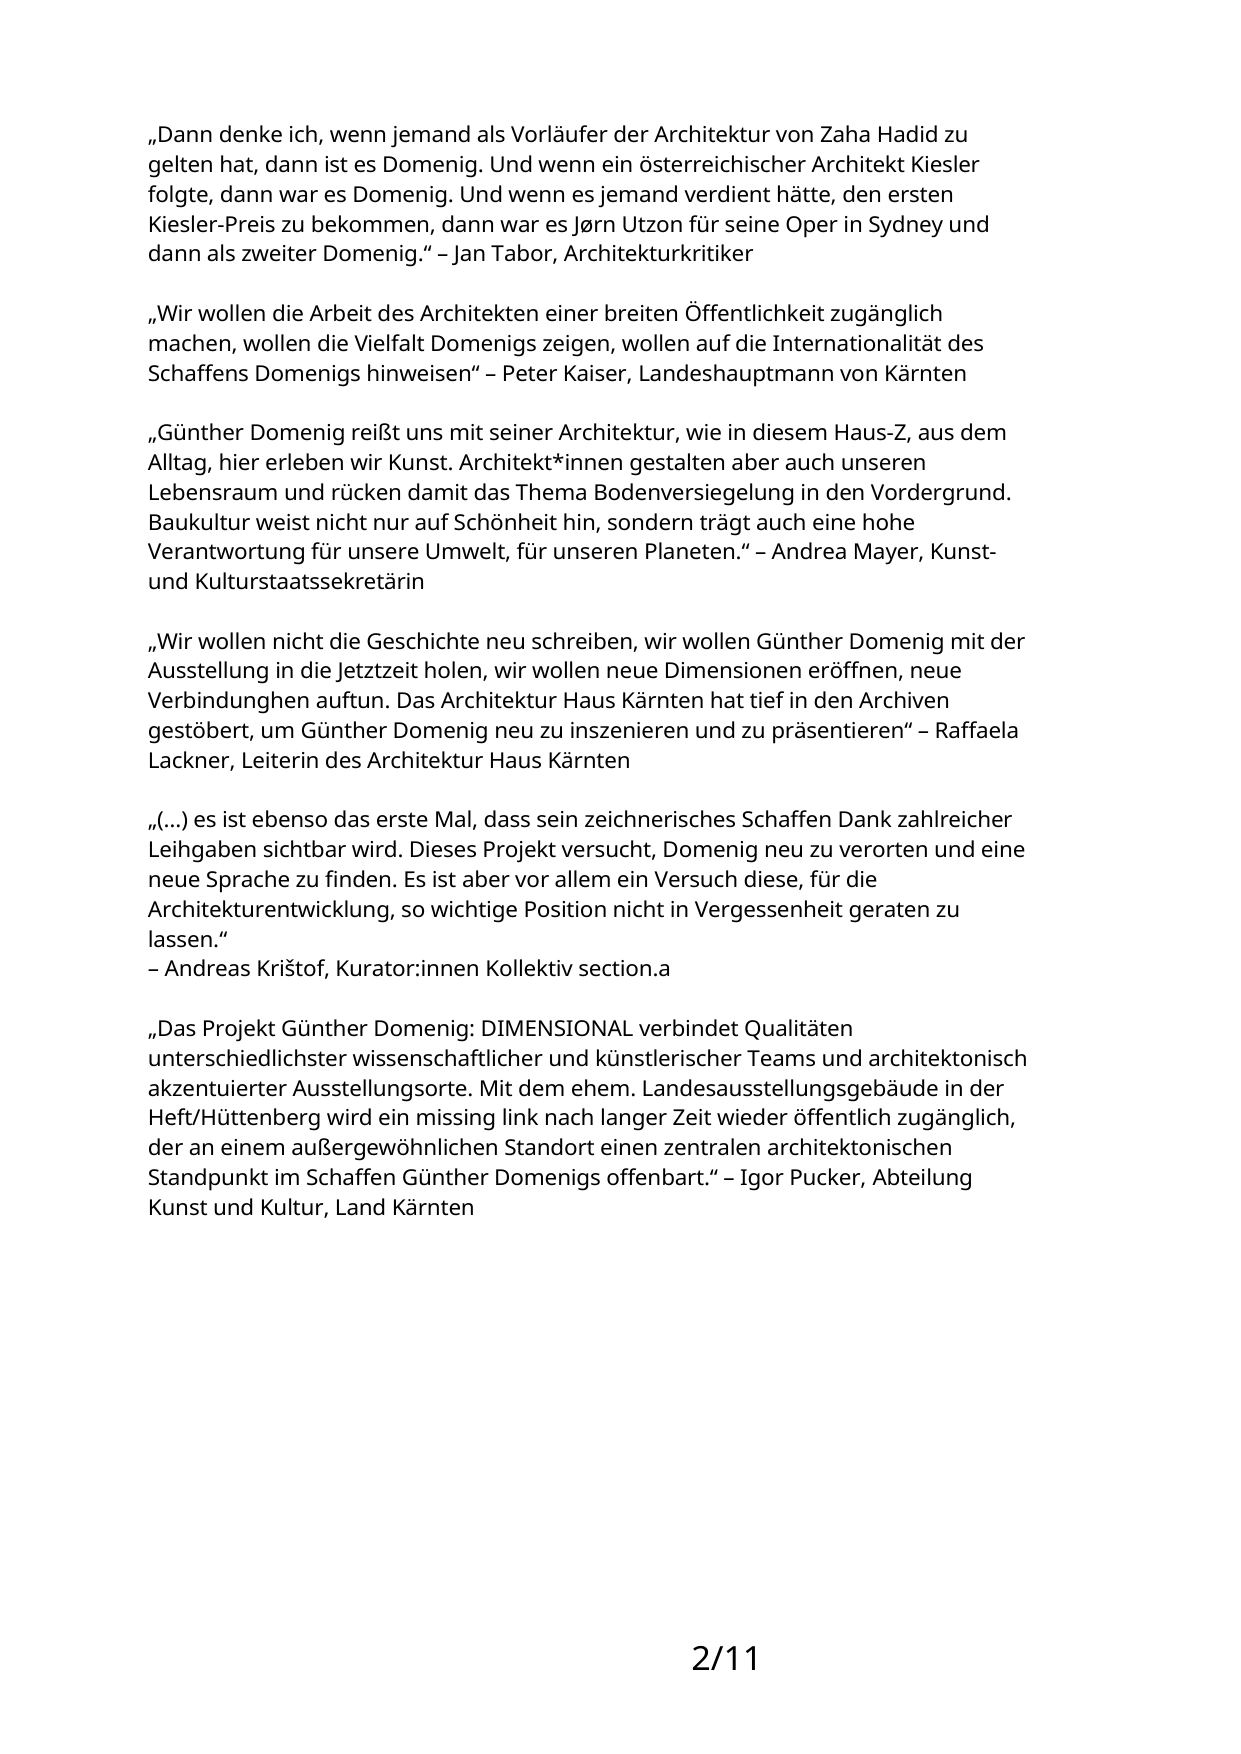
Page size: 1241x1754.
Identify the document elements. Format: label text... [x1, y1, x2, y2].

text „(…) es ist ebenso das erste Mal, dass sein zeichnerisches Schaffen Dank zahlreicher Leihgaben sichtbar wird. Dieses Projekt versucht, Domenig neu zu verorten und eine neue Sprache zu finden. Es ist aber vor allem ein Versuch diese, für die Architekturentwicklung, so wichtige Position nicht in Vergessenheit geraten zu lassen.“ [148, 804, 1033, 953]
text „Wir wollen nicht die Geschichte neu schreiben, wir wollen Günther Domenig mit der Ausstellung in die Jetztzeit holen, wir wollen neue Dimensionen eröffnen, neue Verbindunghen auftun. Das Architektur Haus Kärnten hat tief in den Archiven gestöbert, um Günther Domenig neu zu inszenieren und zu präsentieren“ – Raffaela Lackner, Leiterin des Architektur Haus Kärnten [148, 626, 1033, 775]
text „Das Projekt Günther Domenig: DIMENSIONAL verbindet Qualitäten unterschiedlichster wissenschaftlicher und künstlerischer Teams und architektonisch akzentuierter Ausstellungsorte. Mit dem ehem. Landesausstellungsgebäude in der Heft/Hüttenberg wird ein missing link nach langer Zeit wieder öffentlich zugänglich, der an einem außergewöhnlichen Standort einen zentralen architektonischen Standpunkt im Schaffen Günther Domenigs offenbart.“ – Igor Pucker, Abteilung Kunst und Kultur, Land Kärnten [148, 1013, 1033, 1222]
text „Wir wollen die Arbeit des Architekten einer breiten Öffentlichkeit zugänglich machen, wollen die Vielfalt Domenigs zeigen, wollen auf die Internationalität des Schaffens Domenigs hinweisen“ – Peter Kaiser, Landeshauptmann von Kärnten [148, 298, 1033, 387]
text „Dann denke ich, wenn jemand als Vorläufer der Architektur von Zaha Hadid zu gelten hat, dann ist es Domenig. Und wenn ein österreichischer Architekt Kiesler folgte, dann war es Domenig. Und wenn es jemand verdient hätte, den ersten Kiesler-Preis zu bekommen, dann war es Jørn Utzon für seine Oper in Sydney und dann als zweiter Domenig.“ – Jan Tabor, Architekturkritiker [148, 119, 1033, 268]
text „Günther Domenig reißt uns mit seiner Architektur, wie in diesem Haus-Z, aus dem Alltag, hier erleben wir Kunst. Architekt*innen gestalten aber auch unseren Lebensraum und rücken damit das Thema Bodenversiegelung in den Vordergrund. Baukultur weist nicht nur auf Schönheit hin, sondern trägt auch eine hohe Verantwortung für unsere Umwelt, für unseren Planeten.“ – Andrea Mayer, Kunst- und Kulturstaatssekretärin [148, 417, 1033, 596]
text – Andreas Krištof, Kurator:innen Kollektiv section.a [148, 953, 1033, 983]
